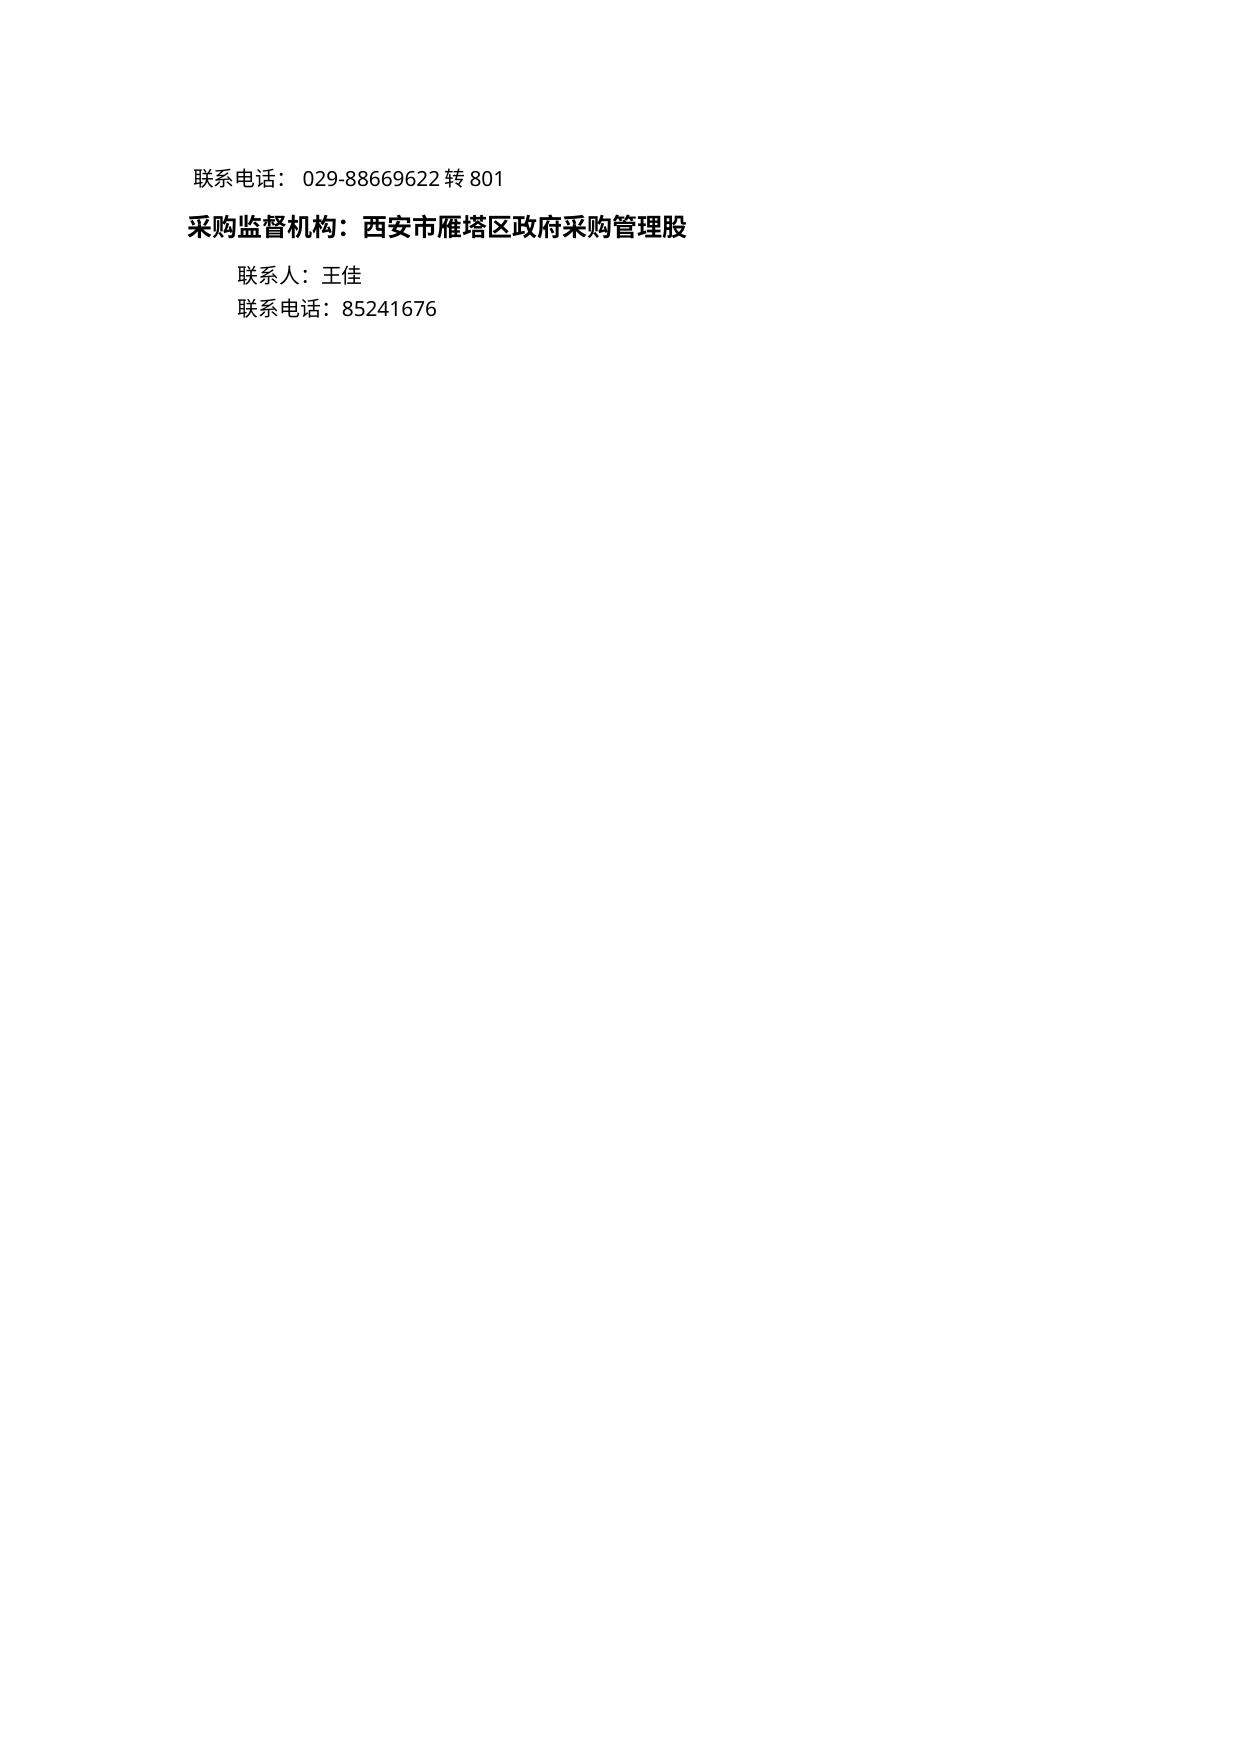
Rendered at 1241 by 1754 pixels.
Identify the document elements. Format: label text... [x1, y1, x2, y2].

text 联系电话：85241676 [187, 292, 1053, 324]
text 联系电话： 029-88669622转801 [187, 162, 1053, 194]
text 联系人：王佳 [187, 259, 1053, 292]
text 采购监督机构：西安市雁塔区政府采购管理股 [187, 194, 1053, 259]
